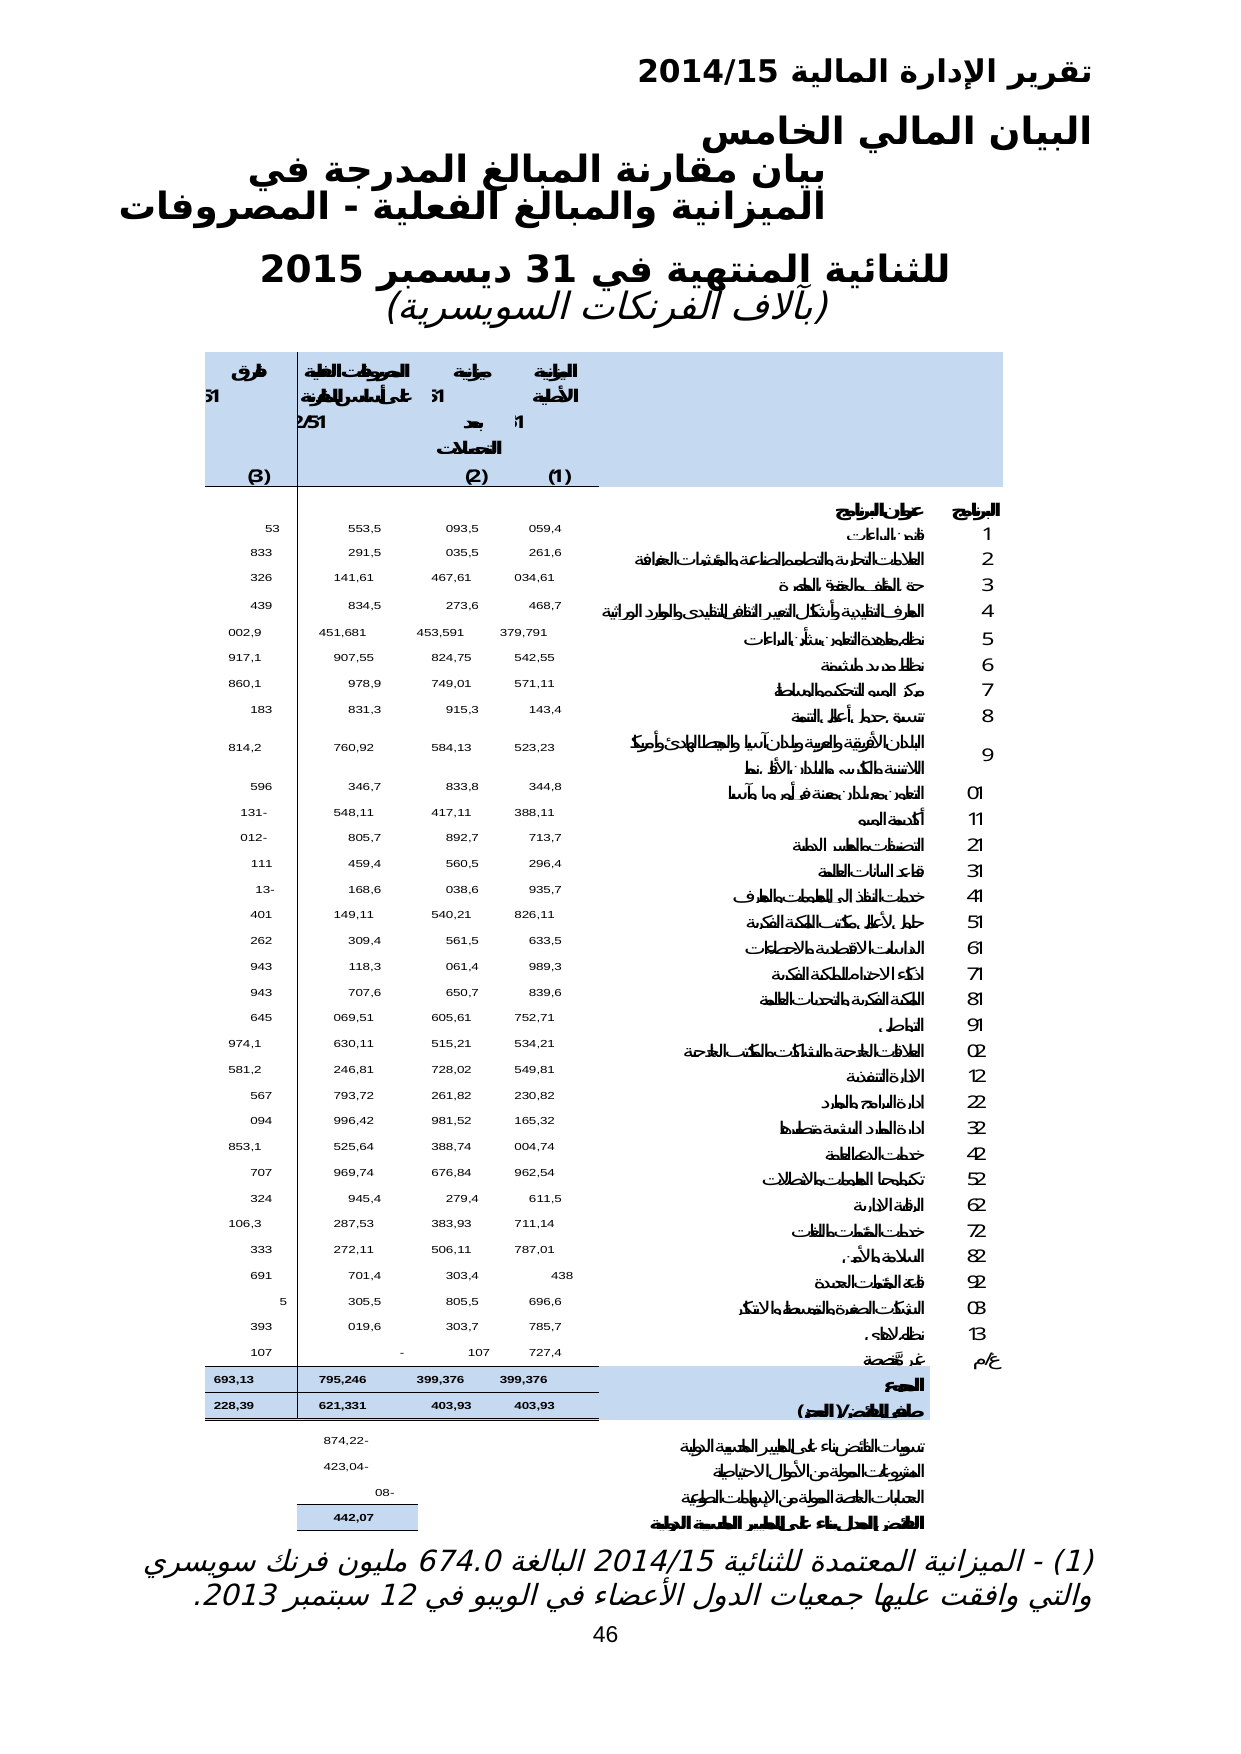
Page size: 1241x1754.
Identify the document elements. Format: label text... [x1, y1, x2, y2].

subtitle البيان المالي الخامس بيان مقارنة المبالغ المدرجة في الميزانية والمبالغ الفعلية - المصروفات [118, 114, 1092, 227]
text للثنائية المنتهية في 31 ديسمبر 2015 [118, 252, 1092, 289]
text (بآلاف الفرنكات السويسرية) [118, 289, 1092, 327]
text (1) - الميزانية المعتمدة للثنائية 2014/15 البالغة 674.0 مليون فرنك سويسري والتي وافقت عليها جمعيات الدول الأعضاء في الويبو في 12 سبتمبر 2013. [118, 1544, 1092, 1612]
